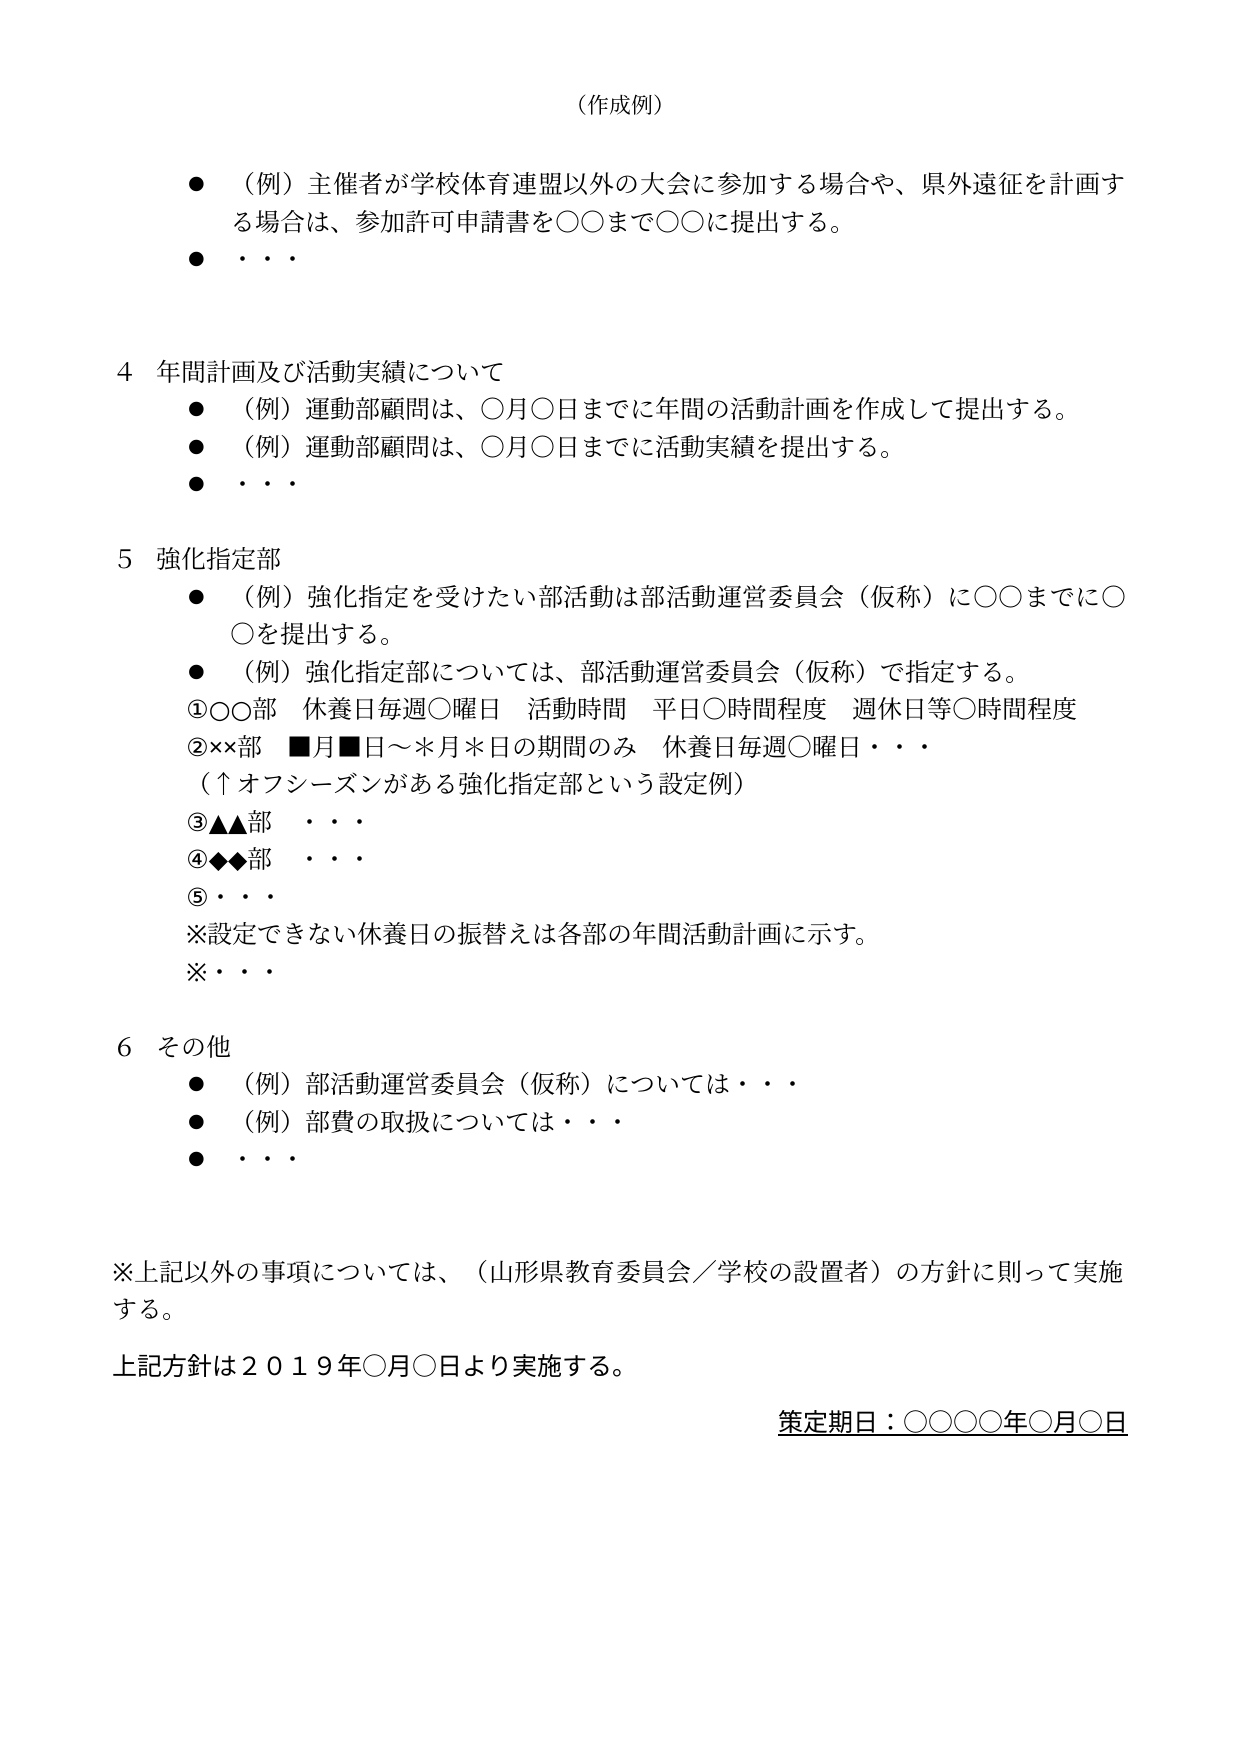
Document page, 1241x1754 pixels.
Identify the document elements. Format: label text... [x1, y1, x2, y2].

text ④◆◆部 ・・・ [186, 839, 1128, 877]
list その他 [112, 1027, 1128, 1064]
text ①○○部 休養日毎週○曜日 活動時間 平日○時間程度 週休日等○時間程度 [186, 689, 1128, 727]
list （例）部活動運営委員会（仮称）については・・・ [187, 1064, 1128, 1102]
text ③▲▲部 ・・・ [186, 802, 1128, 839]
text ※設定できない休養日の振替えは各部の年間活動計画に示す。 [186, 914, 1128, 952]
list （例）運動部顧問は、○月○日までに活動実績を提出する。 [187, 427, 1128, 464]
list ・・・ [187, 239, 1128, 277]
text ※・・・ [186, 952, 1128, 989]
text ②××部 ■月■日～＊月＊日の期間のみ 休養日毎週○曜日・・・ [186, 727, 1128, 764]
list （例）部費の取扱については・・・ [187, 1102, 1128, 1139]
list ・・・ [187, 464, 1128, 502]
text ※上記以外の事項については、（山形県教育委員会／学校の設置者）の方針に則って実施する。 [112, 1252, 1128, 1327]
list （例）運動部顧問は、○月○日までに年間の活動計画を作成して提出する。 [187, 389, 1128, 427]
list （例）主催者が学校体育連盟以外の大会に参加する場合や、県外遠征を計画する場合は、参加許可申請書を○○まで○○に提出する。 [187, 164, 1128, 239]
text 上記方針は２０１９年○月○日より実施する。 [112, 1346, 1128, 1383]
list 強化指定部 [112, 539, 1128, 577]
list （例）強化指定を受けたい部活動は部活動運営委員会（仮称）に○○までに○○を提出する。 [187, 577, 1128, 652]
text 策定期日：○○○○年○月○日 [112, 1402, 1128, 1439]
list ・・・ [187, 1139, 1128, 1177]
list （例）強化指定部については、部活動運営委員会（仮称）で指定する。 [187, 652, 1128, 689]
text （↑オフシーズンがある強化指定部という設定例） [186, 764, 1128, 802]
text ⑤・・・ [186, 877, 1128, 914]
list 年間計画及び活動実績について [112, 352, 1128, 389]
